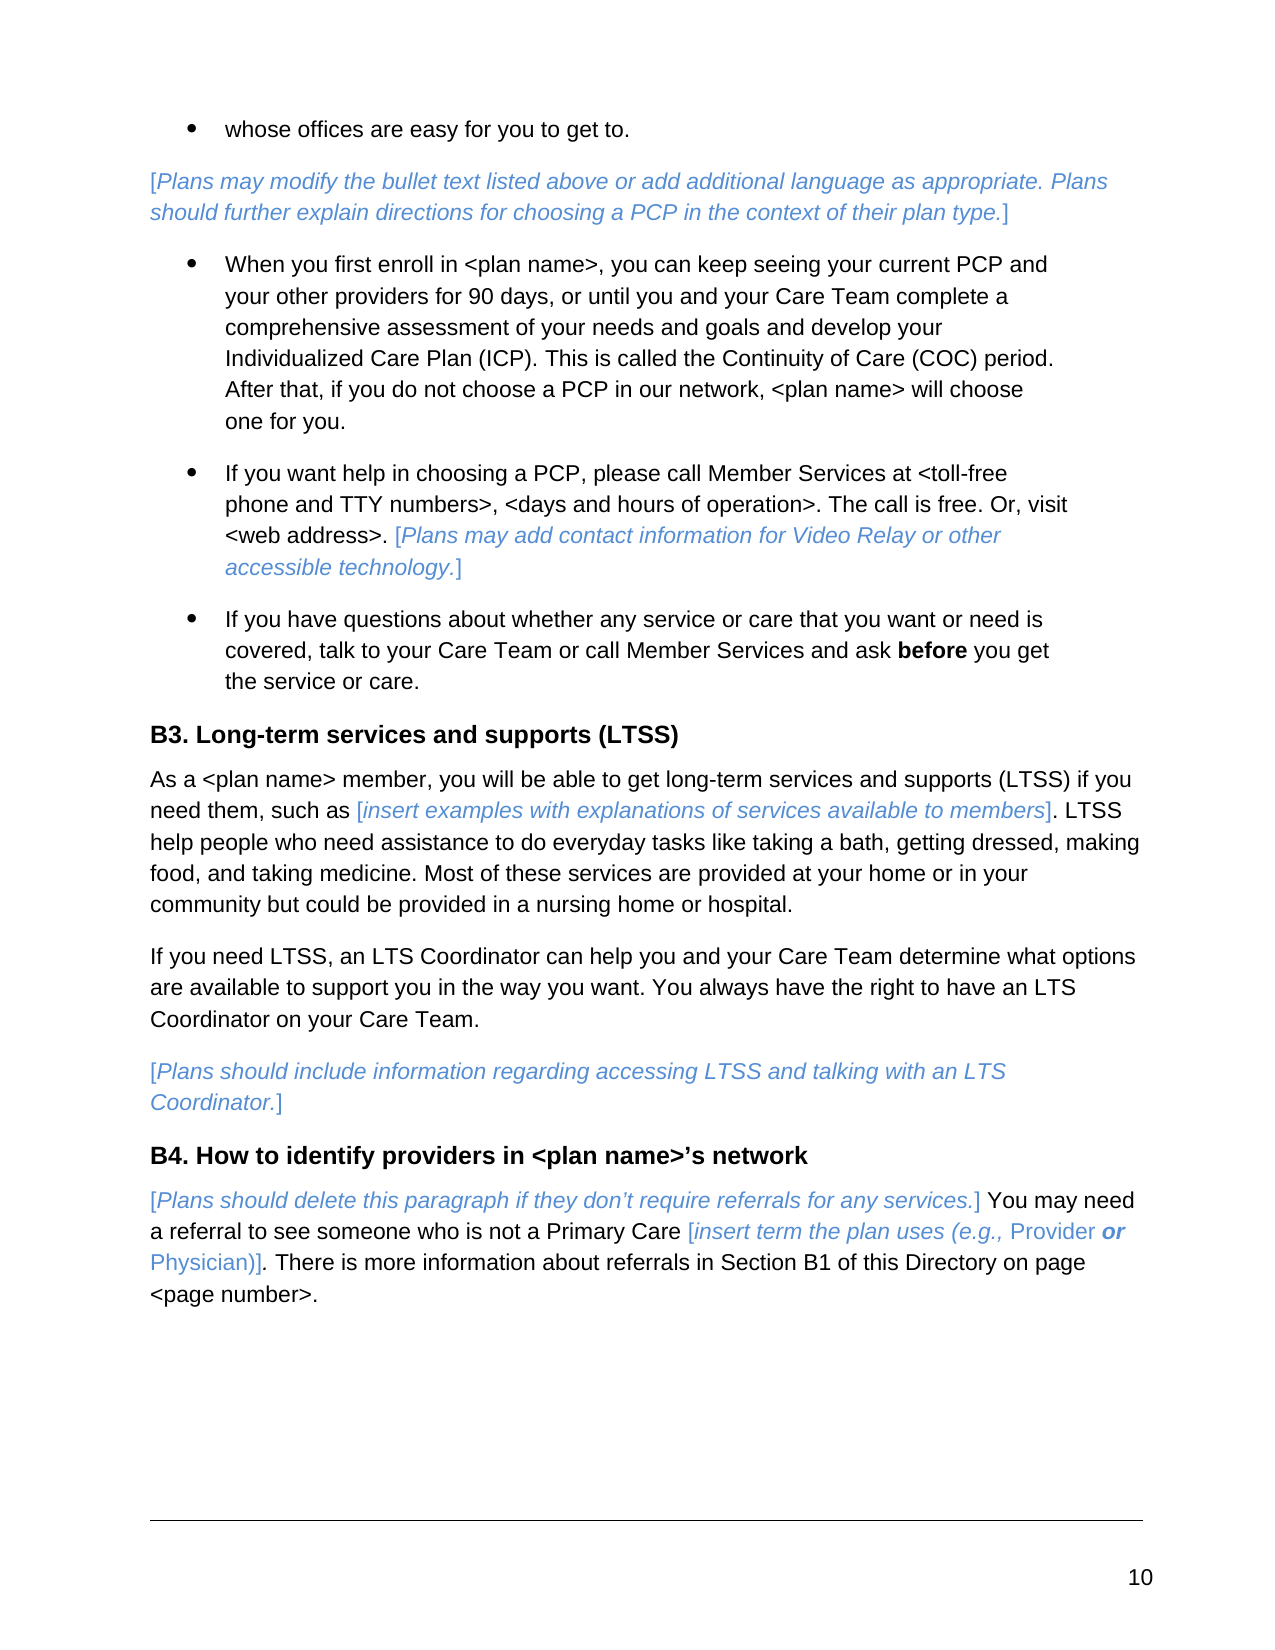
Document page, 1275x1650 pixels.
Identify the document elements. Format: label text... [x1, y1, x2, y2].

text [Plans may modify the bullet text listed above or add additional language as appropriate. Plans should further explain directions for choosing a PCP in the context of their plan type.] [150, 164, 1143, 227]
list If you want help in choosing a PCP, please call Member Services at <toll-free phone and TTY numbers>, <days and hours of operation>. The call is free. Or, visit <web address>. [Plans may add contact information for Video Relay or other accessible technology.] [187, 456, 1068, 581]
text [Plans should delete this paragraph if they don’t require referrals for any services.] You may need a referral to see someone who is not a Primary Care [insert term the plan uses (e.g., Provider or Physician)]. There is more information about referrals in Section B1 of this Directory on page <page number>. [150, 1183, 1143, 1308]
list whose offices are easy for you to get to. [187, 112, 1068, 144]
text If you need LTSS, an LTS Coordinator can help you and your Care Team determine what options are available to support you in the way you want. You always have the right to have an LTS Coordinator on your Care Team. [150, 939, 1143, 1033]
text As a <plan name> member, you will be able to get long-term services and supports (LTSS) if you need them, such as [insert examples with explanations of services available to members]. LTSS help people who need assistance to do everyday tasks like taking a bath, getting dressed, making food, and taking medicine. Most of these services are provided at your home or in your community but could be provided in a nursing home or hospital. [150, 762, 1143, 919]
text [Plans should include information regarding accessing LTSS and talking with an LTS Coordinator.] [150, 1054, 1143, 1117]
list When you first enroll in <plan name>, you can keep seeing your current PCP and your other providers for 90 days, or until you and your Care Team complete a comprehensive assessment of your needs and goals and develop your Individualized Care Plan (ICP). This is called the Continuity of Care (COC) period. After that, if you do not choose a PCP in our network, <plan name> will choose one for you. [187, 248, 1068, 435]
subtitle B4. How to identify providers in <plan name>’s network [150, 1137, 1068, 1171]
list If you have questions about whether any service or care that you want or need is covered, talk to your Care Team or call Member Services and ask before you get the service or care. [187, 602, 1068, 696]
subtitle B3. Long-term services and supports (LTSS) [150, 717, 1068, 750]
